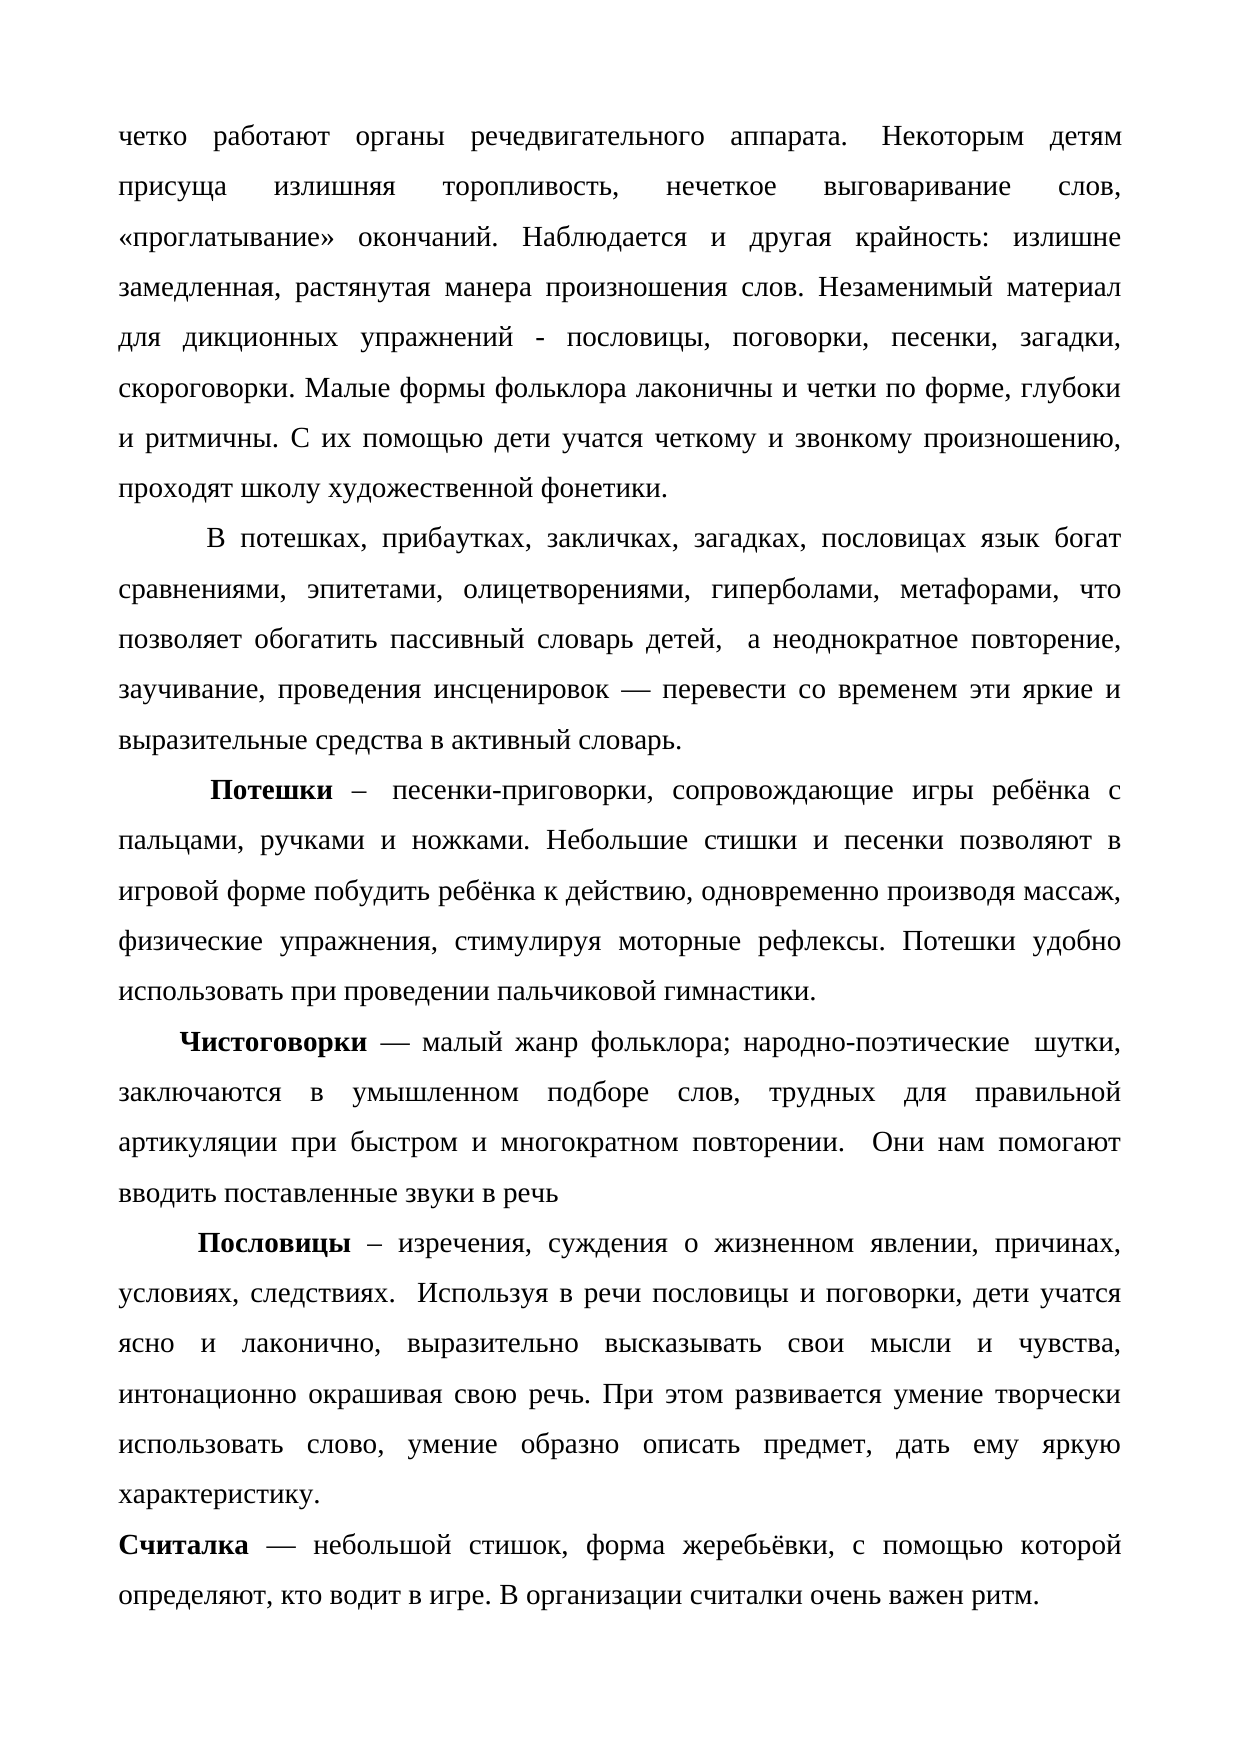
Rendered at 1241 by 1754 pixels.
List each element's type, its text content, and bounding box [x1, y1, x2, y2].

text Чистоговорки — малый жанр фольклора; народно-поэтические шутки, заключаются в умышленном подборе слов, трудных для правильной артикуляции при быстром и многократном повторении. Они нам помогают вводить поставленные звуки в речь [118, 1024, 1122, 1208]
text Пословицы – изречения, суждения о жизненном явлении, причинах, условиях, следствиях. Используя в речи пословицы и поговорки, дети учатся ясно и лаконично, выразительно высказывать свои мысли и чувства, интонационно окрашивая свою речь. При этом развивается умение творчески использовать слово, умение образно описать предмет, дать ему яркую характеристику. [118, 1225, 1122, 1510]
text Считалка — небольшой стишок, форма жеребьёвки, с помощью которой определяют, кто водит в игре. В организации считалки очень важен ритм. [118, 1527, 1122, 1611]
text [118, 118, 1122, 504]
text В потешках, прибаутках, закличках, загадках, пословицах язык богат сравнениями, эпитетами, олицетворениями, гиперболами, метафорами, что позволяет обогатить пассивный словарь детей, а неоднократное повторение, заучивание, проведения инсценировок — перевести со временем эти яркие и выразительные средства в активный словарь. [118, 521, 1122, 755]
text Потешки – песенки-приговорки, сопровождающие игры ребёнка с пальцами, ручками и ножками. Небольшие стишки и песенки позволяют в игровой форме побудить ребёнка к действию, одновременно производя массаж, физические упражнения, стимулируя моторные рефлексы. Потешки удобно использовать при проведении пальчиковой гимнастики. [118, 772, 1122, 1007]
